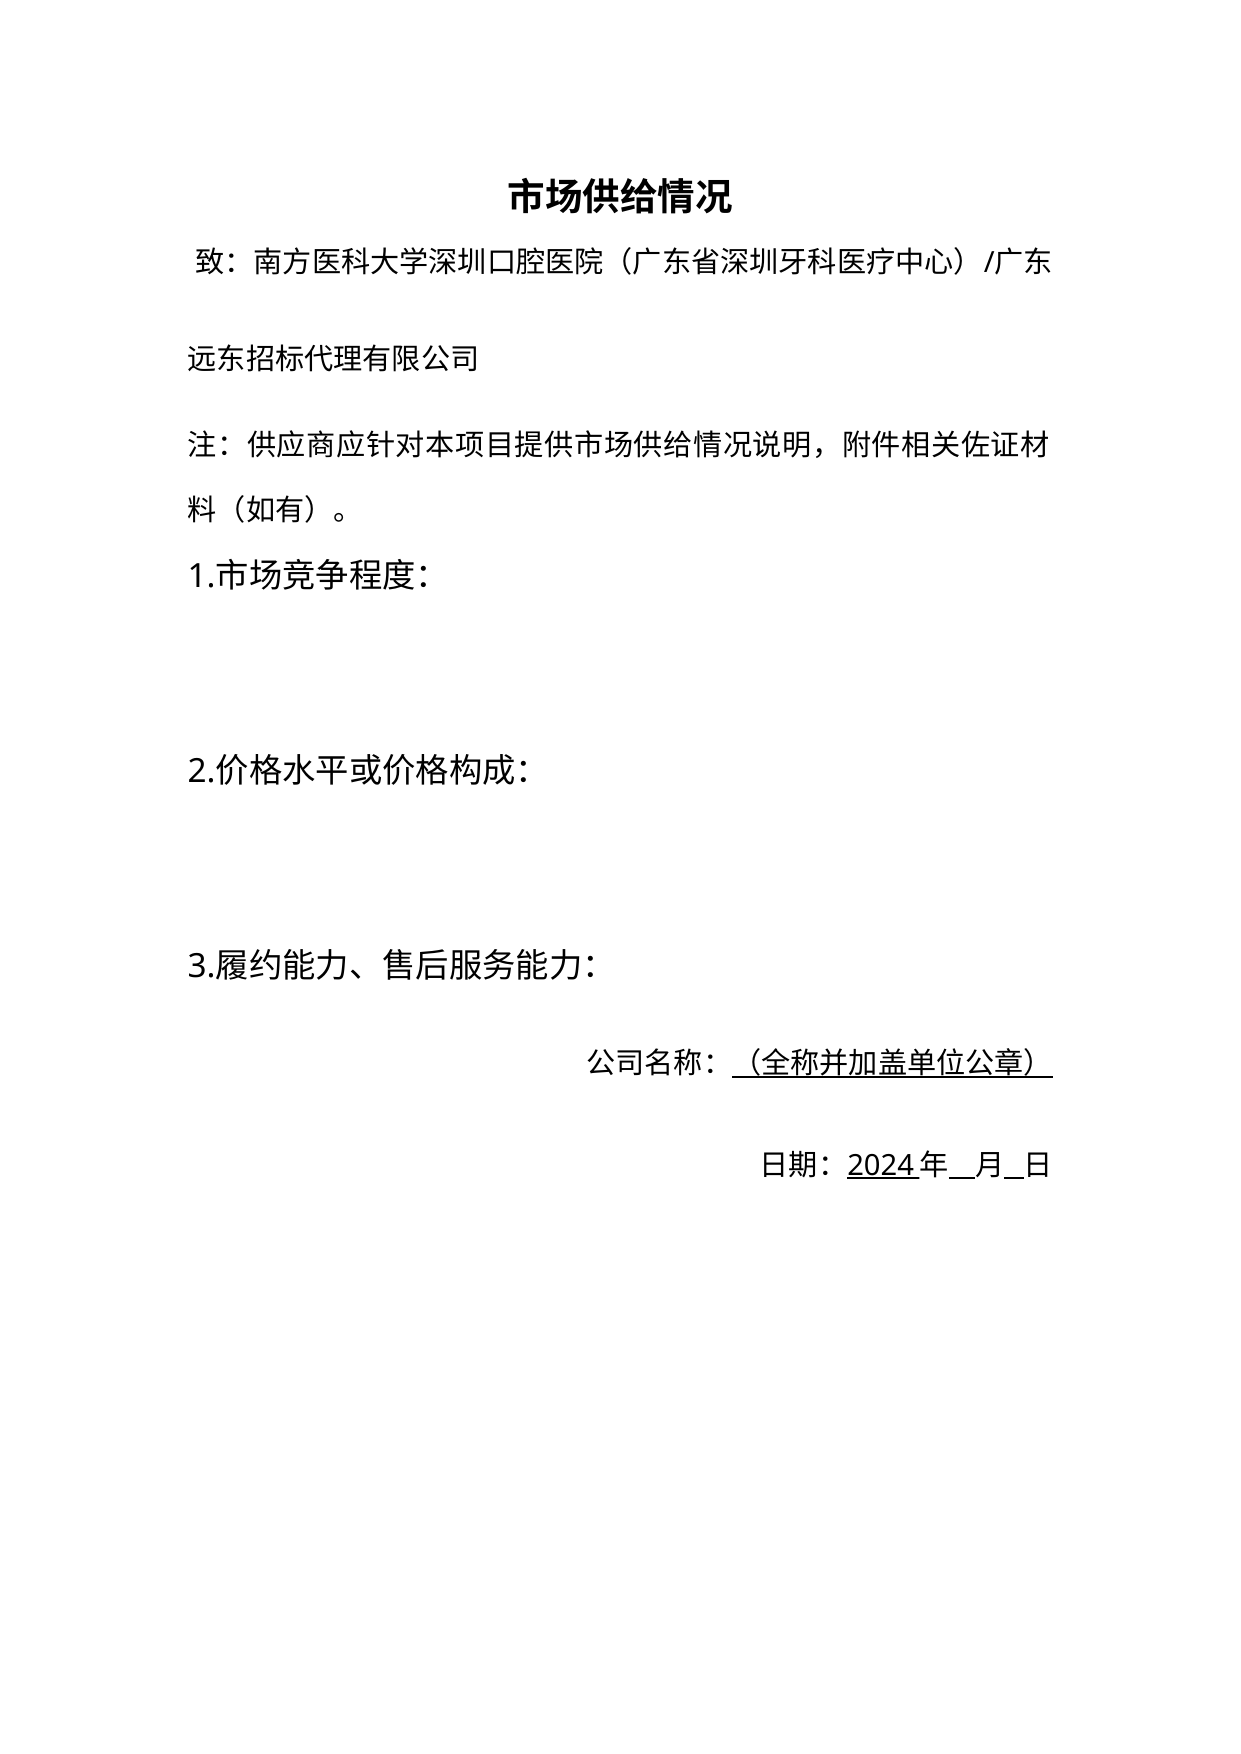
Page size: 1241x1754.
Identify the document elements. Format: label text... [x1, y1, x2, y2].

text 致：南方医科大学深圳口腔医院（广东省深圳牙科医疗中心）/广东远东招标代理有限公司 [187, 227, 1053, 389]
text 注：供应商应针对本项目提供市场供给情况说明，附件相关佐证材料（如有）。 [187, 411, 1053, 541]
text 2.价格水平或价格构成： [187, 736, 1053, 801]
text 市场供给情况 [187, 162, 1053, 227]
text 日期：2024年 月 日 [187, 1130, 1053, 1195]
text 3.履约能力、售后服务能力： [187, 931, 1053, 996]
text 1.市场竞争程度： [187, 541, 1053, 606]
text 公司名称：（全称并加盖单位公章） [187, 1028, 1053, 1093]
